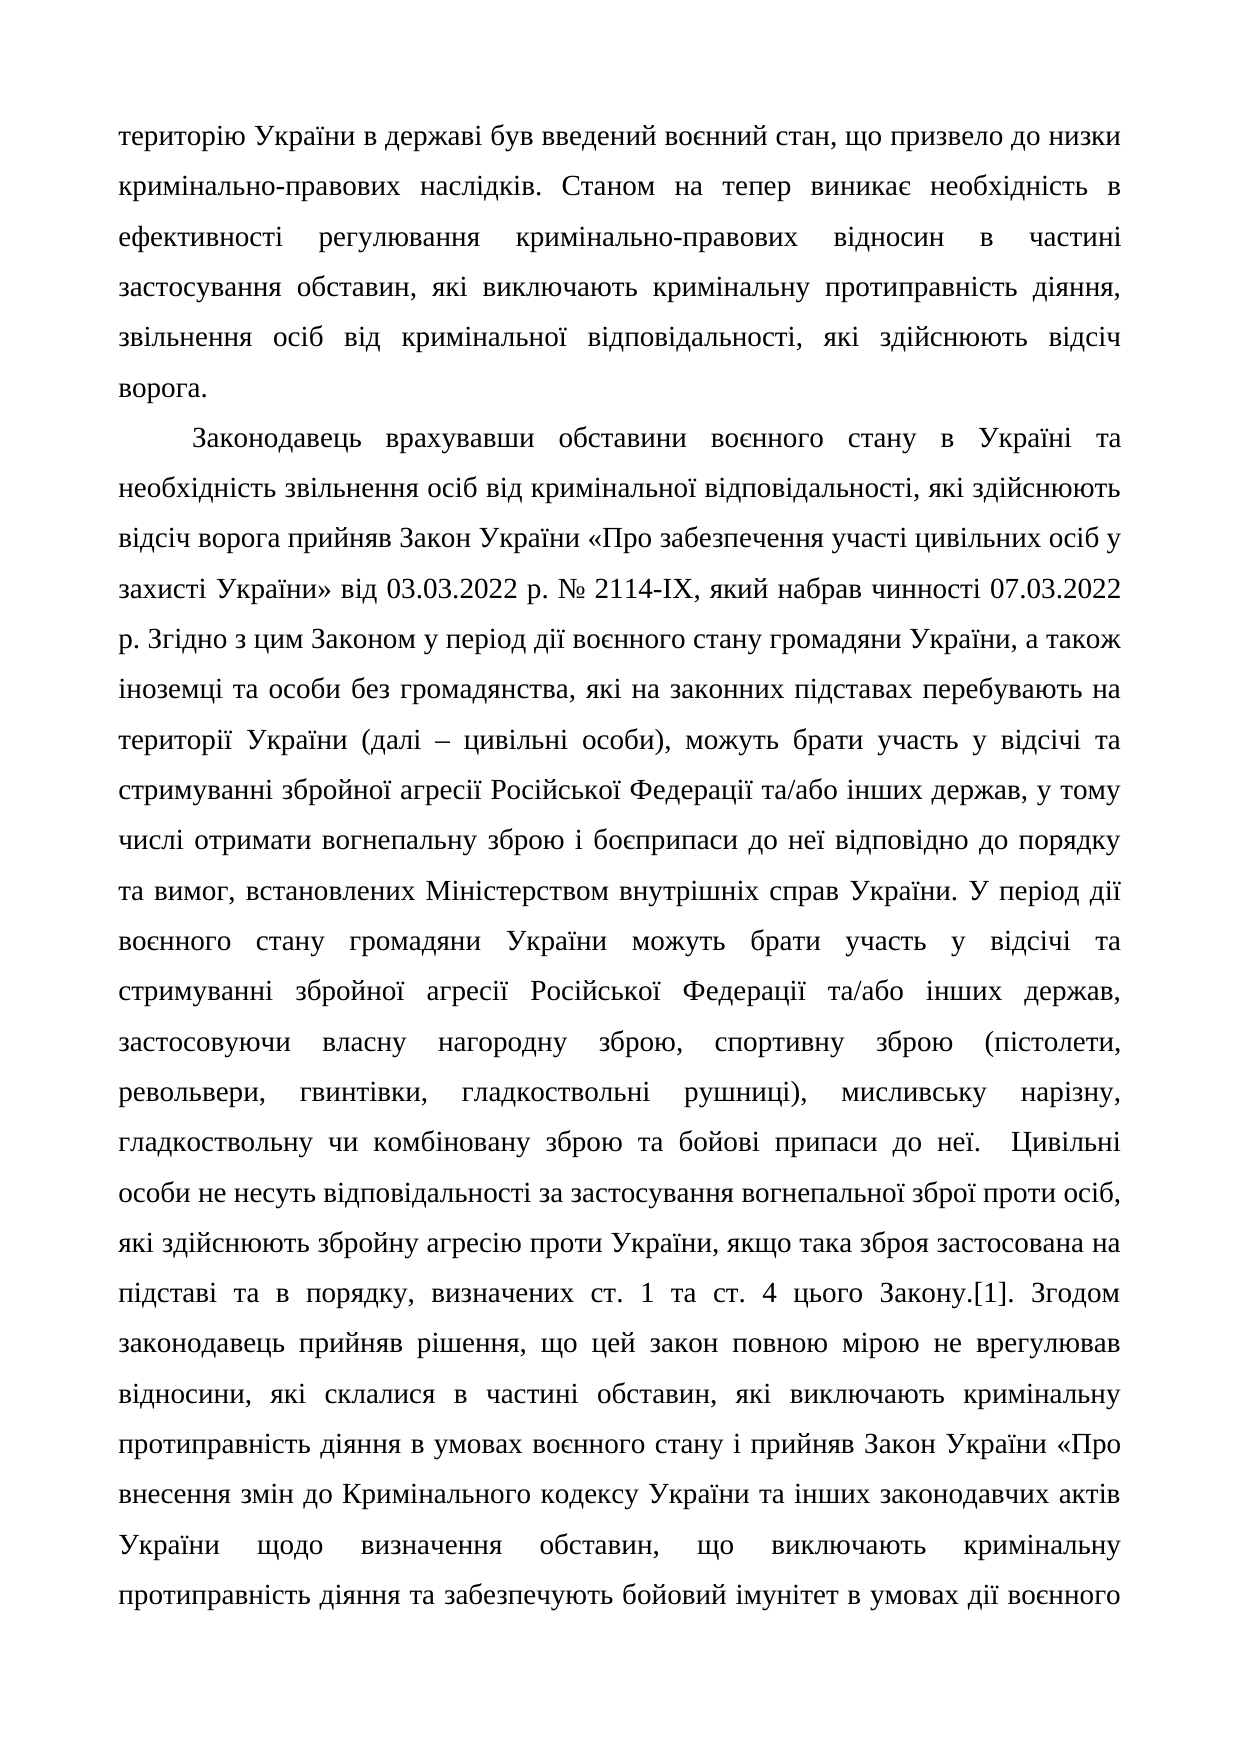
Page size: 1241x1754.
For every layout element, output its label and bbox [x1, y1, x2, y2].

text [118, 118, 1122, 403]
text [118, 420, 1122, 1611]
